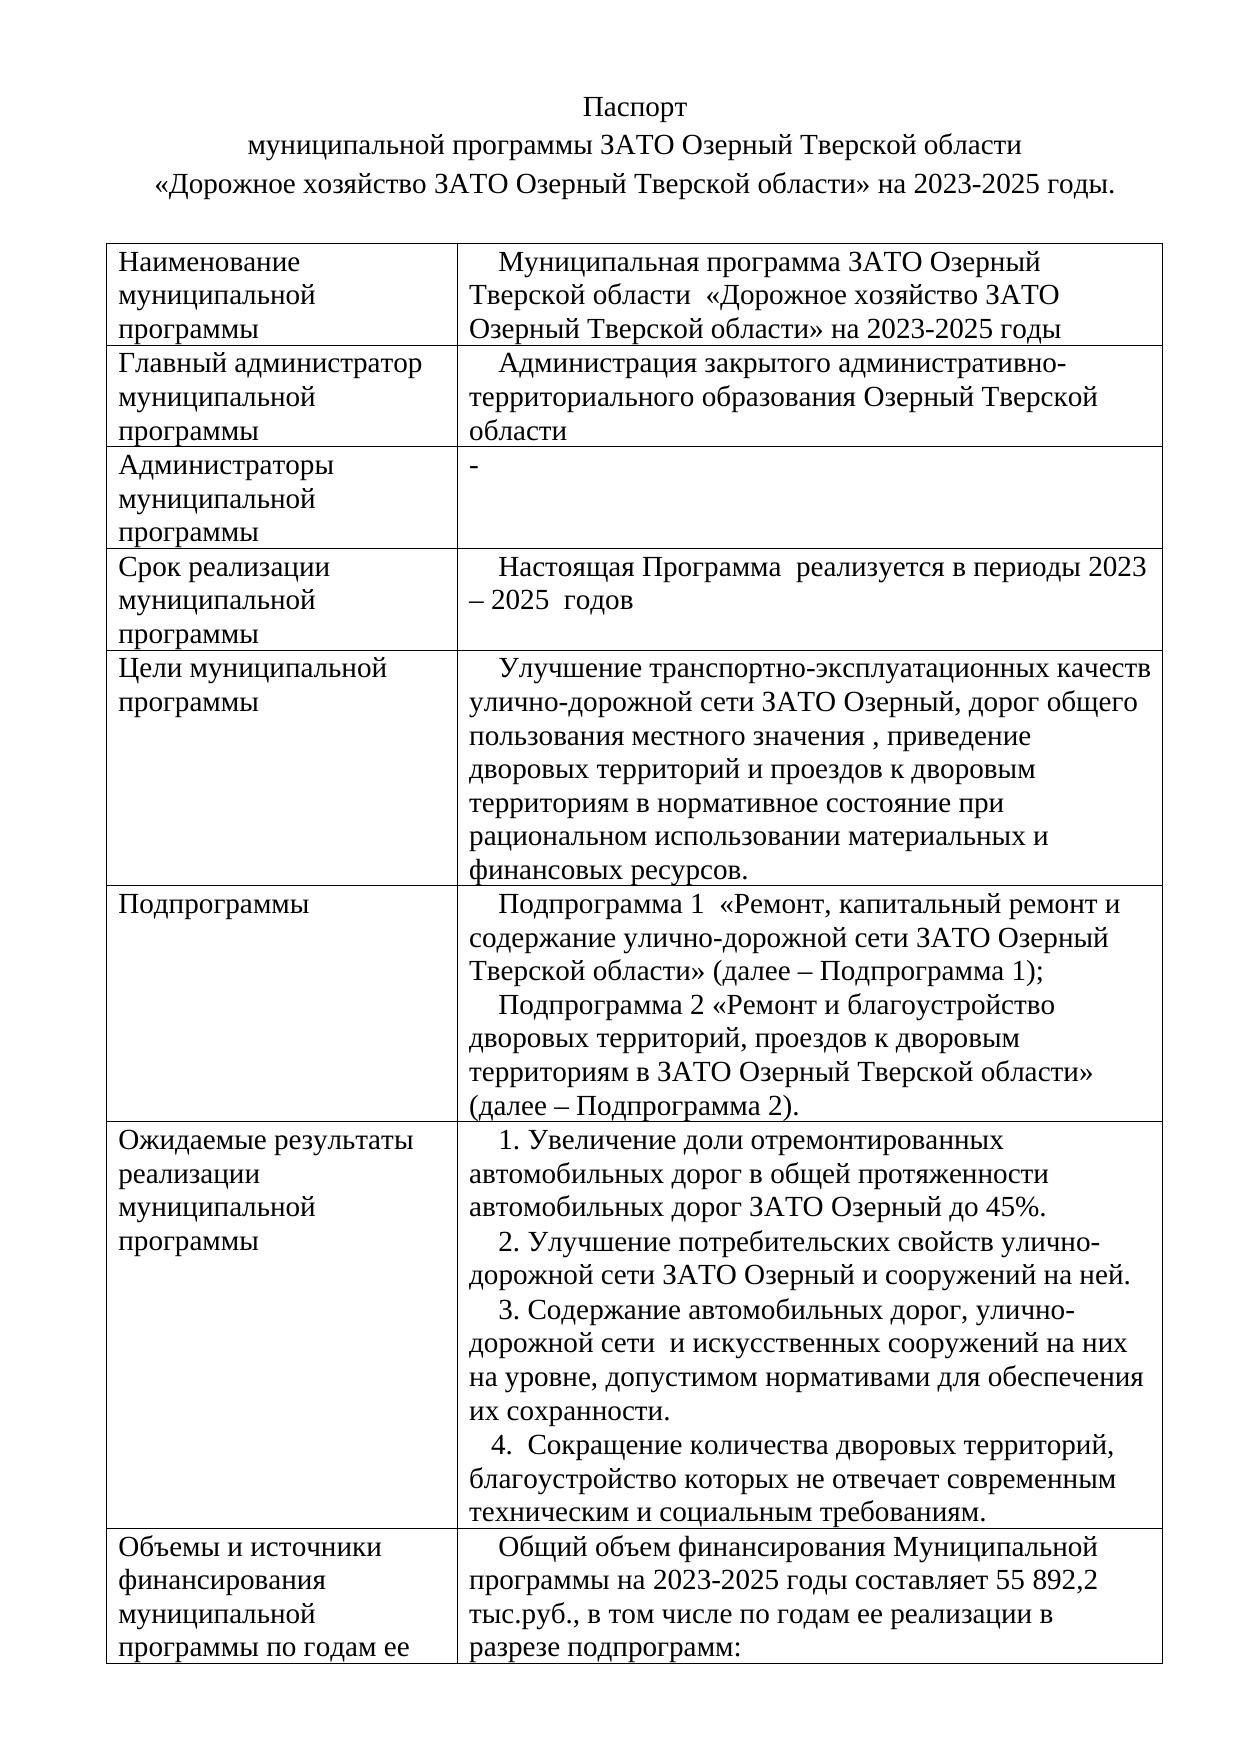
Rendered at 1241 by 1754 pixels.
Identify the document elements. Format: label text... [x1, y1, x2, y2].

table_cell Подпрограммы [107, 886, 457, 1121]
table_cell Настоящая Программа реализуется в периоды 2023 – 2025 годов [458, 549, 1162, 649]
table_cell Администрация закрытого административно-территориального образования Озерный Тверской области [458, 346, 1162, 446]
table_cell 3. Содержание автомобильных дорог, улично-дорожной сети и искусственных сооружений на них на уровне, допустимом нормативами для обеспечения их сохранности. [458, 1291, 1162, 1426]
table_cell Подпрограмма 1 «Ремонт, капитальный ремонт и содержание улично-дорожной сети ЗАТО Озерный Тверской области» (далее – Подпрограмма 1); Подпрограмма 2 «Ремонт и благоустройство дворовых территорий, проездов к дворовым территориям в ЗАТО Озерный Тверской области» (далее – Подпрограмма 2). [458, 886, 1162, 1121]
table_cell Цели муниципальной программы [107, 651, 457, 885]
text Паспорт [118, 89, 1152, 122]
table_cell Улучшение транспортно-эксплуатационных качеств улично-дорожной сети ЗАТО Озерный, дорог общего пользования местного значения , приведение дворовых территорий и проездов к дворовым территориям в нормативное состояние при рациональном использовании материальных и финансовых ресурсов. [458, 651, 1162, 885]
text муниципальной программы ЗАТО Озерный Тверской области [118, 127, 1152, 161]
table_header Муниципальная программа ЗАТО Озерный Тверской области «Дорожное хозяйство ЗАТО Озерный Тверской области» на 2023-2025 годы [458, 244, 1162, 344]
table_cell Ожидаемые результаты реализации муниципальной программы [107, 1122, 457, 1528]
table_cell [458, 1529, 1162, 1663]
table_cell Администраторы муниципальной программы [107, 447, 457, 548]
table_cell 4. Сокращение количества дворовых территорий, благоустройство которых не отвечает современным техническим и социальным требованиям. [458, 1426, 1162, 1528]
table_cell Главный администратор муниципальной программы [107, 346, 457, 446]
text «Дорожное хозяйство ЗАТО Озерный Тверской области» на 2023-2025 годы. [118, 166, 1152, 199]
table_cell 2. Улучшение потребительских свойств улично-дорожной сети ЗАТО Озерный и сооружений на ней. [458, 1223, 1162, 1291]
table_cell Срок реализации муниципальной программы [107, 549, 457, 649]
table_header Наименование муниципальной программы [107, 244, 457, 344]
table_cell 1. Увеличение доли отремонтированных автомобильных дорог в общей протяженности автомобильных дорог ЗАТО Озерный до 45%. [458, 1122, 1162, 1223]
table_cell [107, 1529, 457, 1663]
table_cell - [458, 447, 1162, 548]
